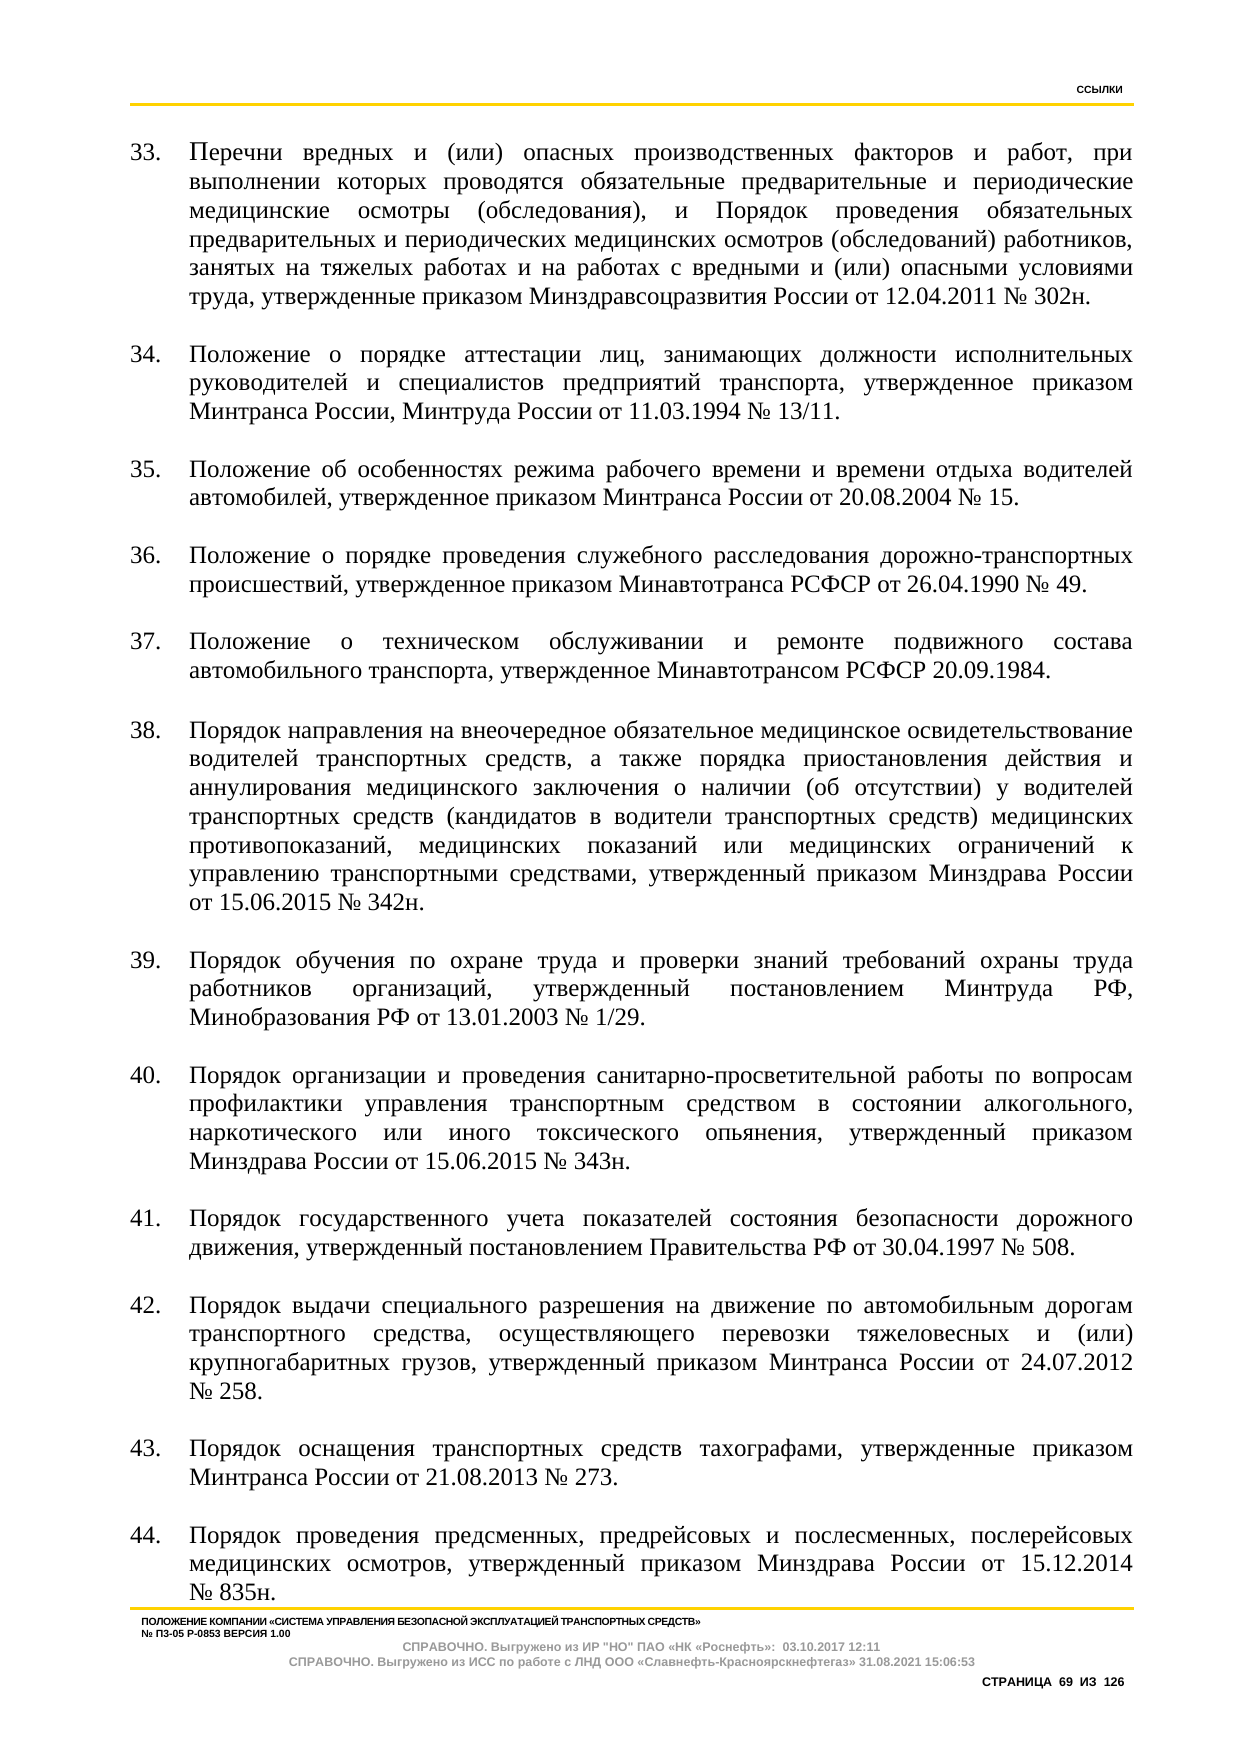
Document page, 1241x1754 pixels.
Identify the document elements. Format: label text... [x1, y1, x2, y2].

list Положение о порядке проведения служебного расследования дорожно-транспортных происшествий, утвержденное приказом Минавтотранса РСФСР от 26.04.1990 № 49. [130, 540, 1134, 597]
list Порядок государственного учета показателей состояния безопасности дорожного движения, утвержденный постановлением Правительства РФ от 30.04.1997 № 508. [130, 1203, 1134, 1261]
list Порядок обучения по охране труда и проверки знаний требований охраны труда работников организаций, утвержденный постановлением Минтруда РФ, Минобразования РФ от 13.01.2003 № 1/29. [130, 945, 1134, 1031]
list Положение о техническом обслуживании и ремонте подвижного состава автомобильного транспорта, утвержденное Минавтотрансом РСФСР 20.09.1984. [130, 626, 1134, 684]
list Положение о порядке аттестации лиц, занимающих должности исполнительных руководителей и специалистов предприятий транспорта, утвержденное приказом Минтранса России, Минтруда России от 11.03.1994 № 13/11. [130, 339, 1134, 425]
list Порядок организации и проведения санитарно-просветительной работы по вопросам профилактики управления транспортным средством в состоянии алкогольного, наркотического или иного токсического опьянения, утвержденный приказом Минздрава России от 15.06.2015 № 343н. [130, 1060, 1134, 1175]
list Порядок направления на внеочередное обязательное медицинское освидетельствование водителей транспортных средств, а также порядка приостановления действия и аннулирования медицинского заключения о наличии (об отсутствии) у водителей транспортных средств (кандидатов в водители транспортных средств) медицинских противопоказаний, медицинских показаний или медицинских ограничений к управлению транспортными средствами, утвержденный приказом Минздрава России от 15.06.2015 № 342н. [130, 715, 1134, 916]
list Порядок проведения предсменных, предрейсовых и послесменных, послерейсовых медицинских осмотров, утвержденный приказом Минздрава России от 15.12.2014 № 835н. [130, 1520, 1134, 1606]
list Порядок оснащения транспортных средств тахографами, утвержденные приказом Минтранса России от 21.08.2013 № 273. [130, 1433, 1134, 1491]
list Порядок выдачи специального разрешения на движение по автомобильным дорогам транспортного средства, осуществляющего перевозки тяжеловесных и (или) крупногабаритных грузов, утвержденный приказом Минтранса России от 24.07.2012 № 258. [130, 1290, 1134, 1405]
list Положение об особенностях режима рабочего времени и времени отдыха водителей автомобилей, утвержденное приказом Минтранса России от 20.08.2004 № 15. [130, 454, 1134, 511]
list Перечни вредных и (или) опасных производственных факторов и работ, при выполнении которых проводятся обязательные предварительные и периодические медицинские осмотры (обследования), и Порядок проведения обязательных предварительных и периодических медицинских осмотров (обследований) работников, занятых на тяжелых работах и на работах с вредными и (или) опасными условиями труда, утвержденные приказом Минздравсоцразвития России от 12.04.2011 № 302н. [130, 135, 1134, 310]
